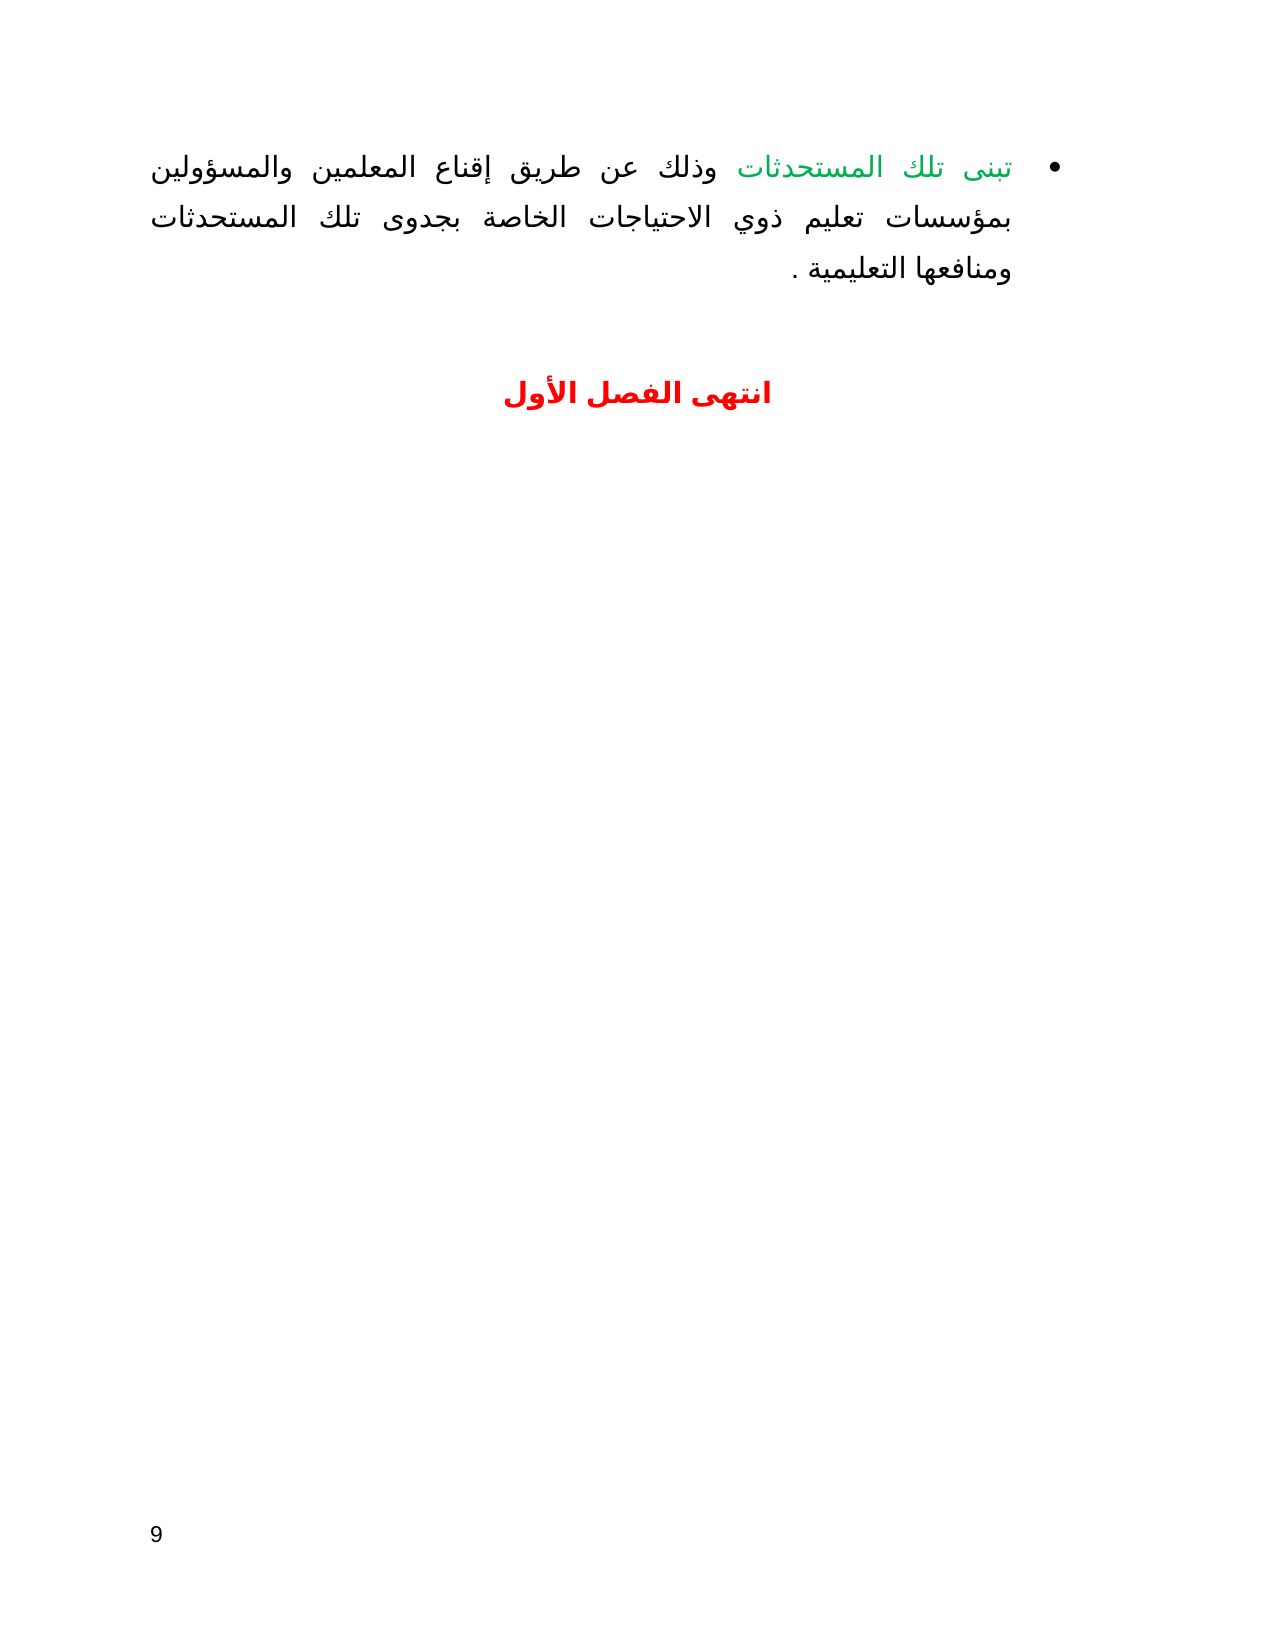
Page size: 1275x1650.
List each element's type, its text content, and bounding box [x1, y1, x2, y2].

list تبنى تلك المستحدثات وذلك عن طريق إقناع المعلمين والمسؤولين بمؤسسات تعليم ذوي الاحتياجات الخاصة بجدوى تلك المستحدثات ومنافعها التعليمية . [150, 150, 1050, 284]
text انتهى الفصل الأول [150, 376, 1125, 410]
